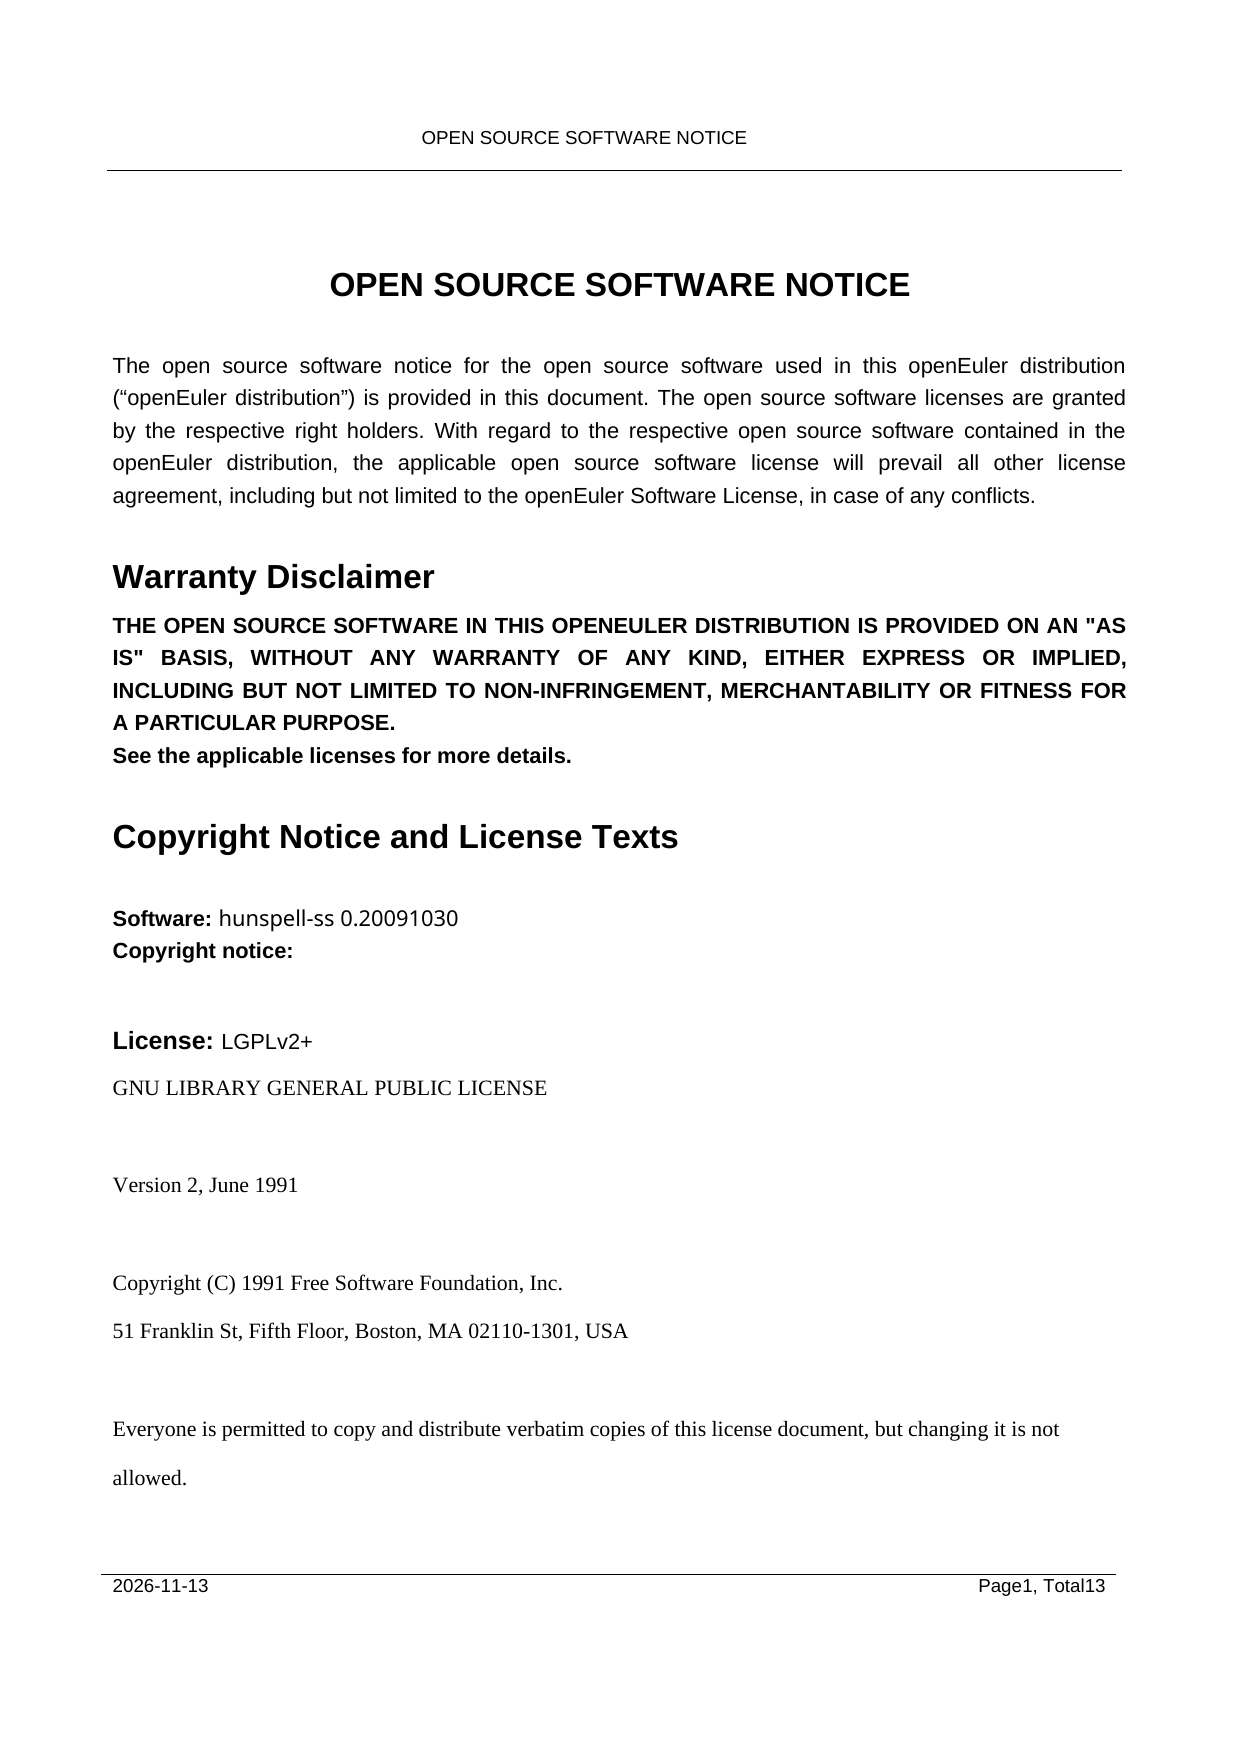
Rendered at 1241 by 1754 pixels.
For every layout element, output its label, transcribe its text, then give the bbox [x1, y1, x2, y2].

text License: LGPLv2+ [112, 1024, 1128, 1057]
text Copyright notice: [112, 934, 1128, 966]
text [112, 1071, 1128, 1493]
text Warranty Disclaimer [112, 544, 1128, 609]
text The open source software notice for the open source software used in this openEuler distribution (“openEuler distribution”) is provided in this document. The open source software licenses are granted by the respective right holders. With regard to the respective open source software contained in the openEuler distribution, the applicable open source software license will prevail all other license agreement, including but not limited to the openEuler Software License, in case of any conflicts. [112, 349, 1128, 511]
text Copyright Notice and License Texts [112, 804, 1128, 869]
text THE OPEN SOURCE SOFTWARE IN THIS OPENEULER DISTRIBUTION IS PROVIDED ON AN "AS IS" BASIS, WITHOUT ANY WARRANTY OF ANY KIND, EITHER EXPRESS OR IMPLIED, INCLUDING BUT NOT LIMITED TO NON-INFRINGEMENT, MERCHANTABILITY OR FITNESS FOR A PARTICULAR PURPOSE. See the applicable licenses for more details. [112, 609, 1128, 771]
text Software: hunspell-ss 0.20091030 [112, 901, 1128, 934]
text OPEN SOURCE SOFTWARE NOTICE [112, 251, 1128, 316]
